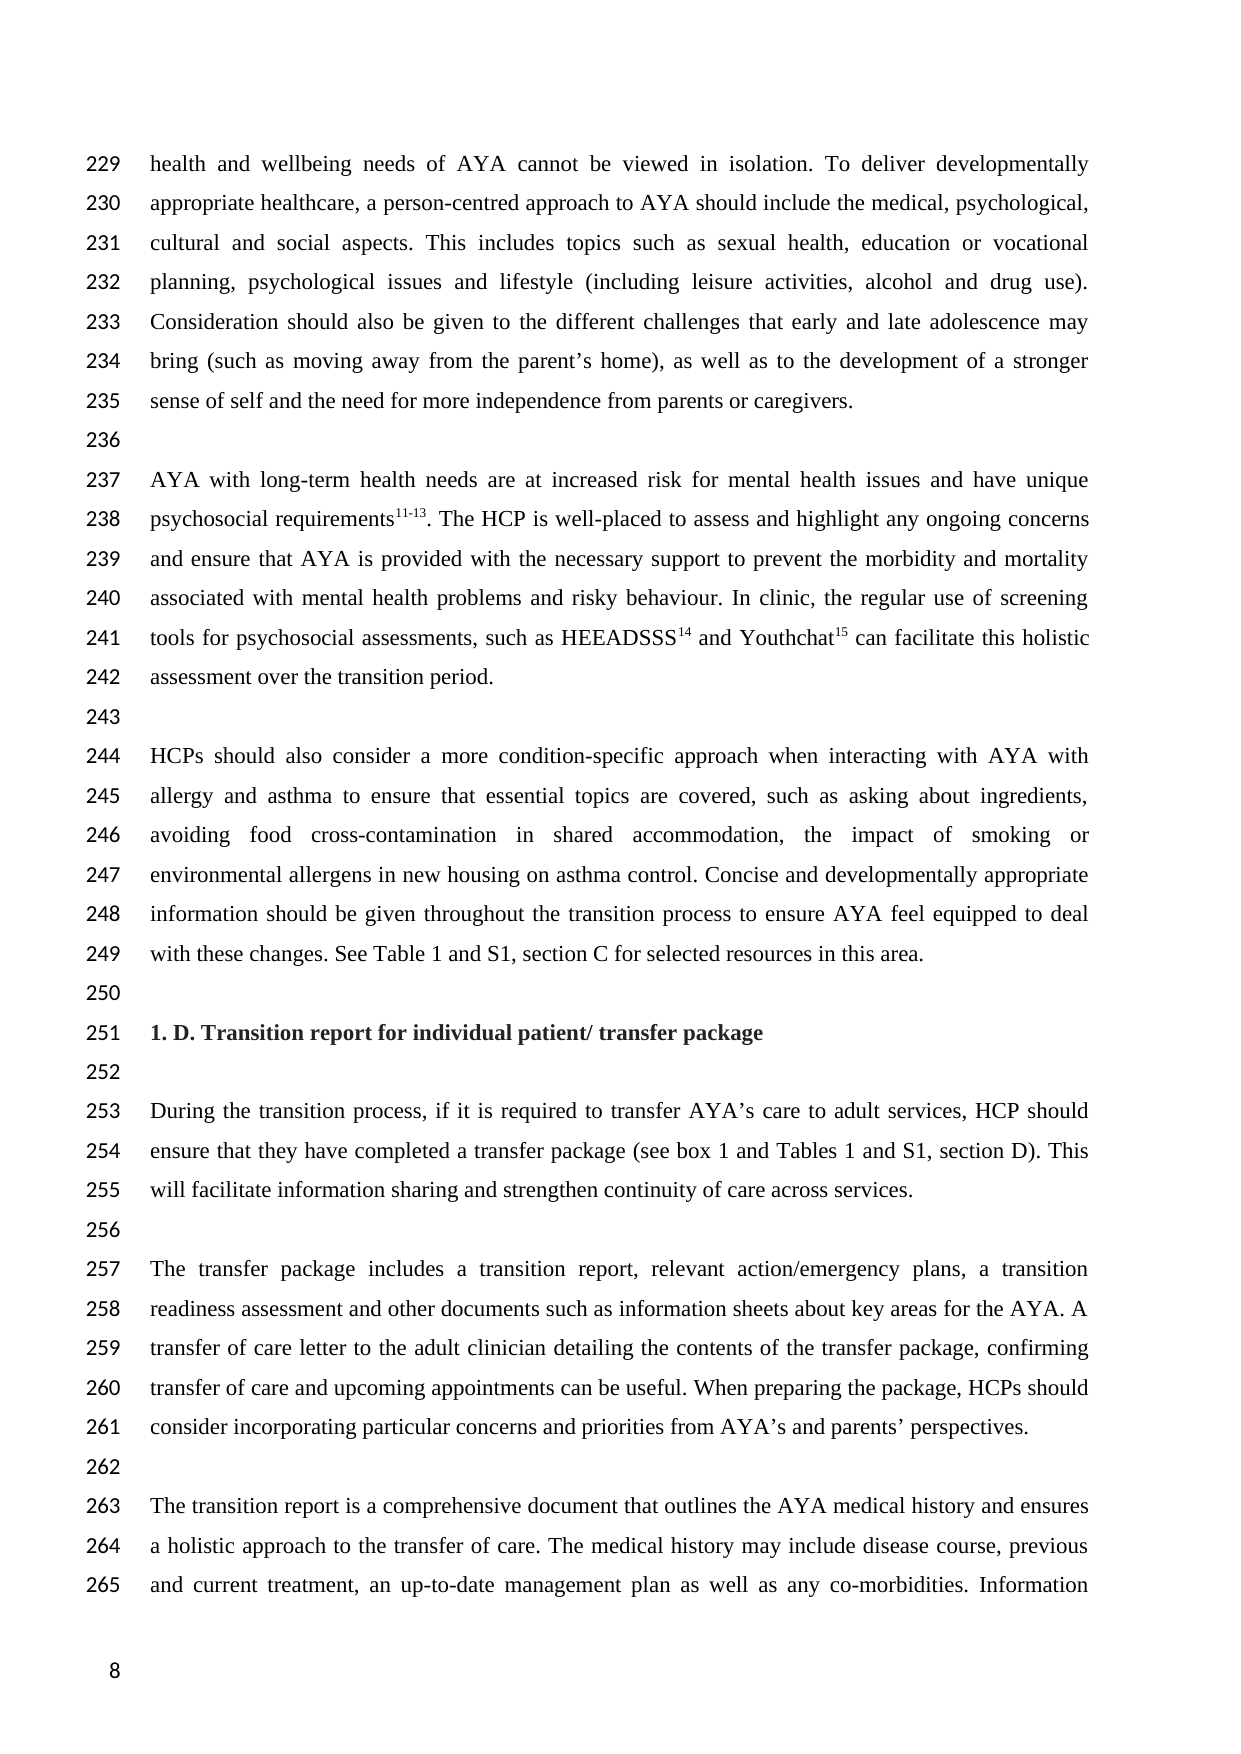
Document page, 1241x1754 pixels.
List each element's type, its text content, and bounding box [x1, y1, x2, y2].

text The transfer package includes a transition report, relevant action/emergency plans, a transition readiness assessment and other documents such as information sheets about key areas for the AYA. A transfer of care letter to the adult clinician detailing the contents of the transfer package, confirming transfer of care and upcoming appointments can be useful. When preparing the package, HCPs should consider incorporating particular concerns and priorities from AYA’s and parents’ perspectives. [150, 1255, 1090, 1440]
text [150, 150, 1090, 413]
text AYA with long-term health needs are at increased risk for mental health issues and have unique psychosocial requirements11-13. The HCP is well-placed to assess and highlight any ongoing concerns and ensure that AYA is provided with the necessary support to prevent the morbidity and mortality associated with mental health problems and risky behaviour. In clinic, the regular use of screening tools for psychosocial assessments, such as HEEADSSS14 and Youthchat15 can facilitate this holistic assessment over the transition period. [150, 466, 1090, 689]
text 1. D. Transition report for individual patient/ transfer package [150, 1018, 1090, 1045]
text HCPs should also consider a more condition-specific approach when interacting with AYA with allergy and asthma to ensure that essential topics are covered, such as asking about ingredients, avoiding food cross-contamination in shared accommodation, the impact of smoking or environmental allergens in new housing on asthma control. Concise and developmentally appropriate information should be given throughout the transition process to ensure AYA feel equipped to deal with these changes. See Table 1 and S1, section C for selected resources in this area. [150, 742, 1090, 966]
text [150, 1492, 1090, 1598]
text During the transition process, if it is required to transfer AYA’s care to adult services, HCP should ensure that they have completed a transfer package (see box 1 and Tables 1 and S1, section D). This will facilitate information sharing and strengthen continuity of care across services. [150, 1097, 1090, 1203]
